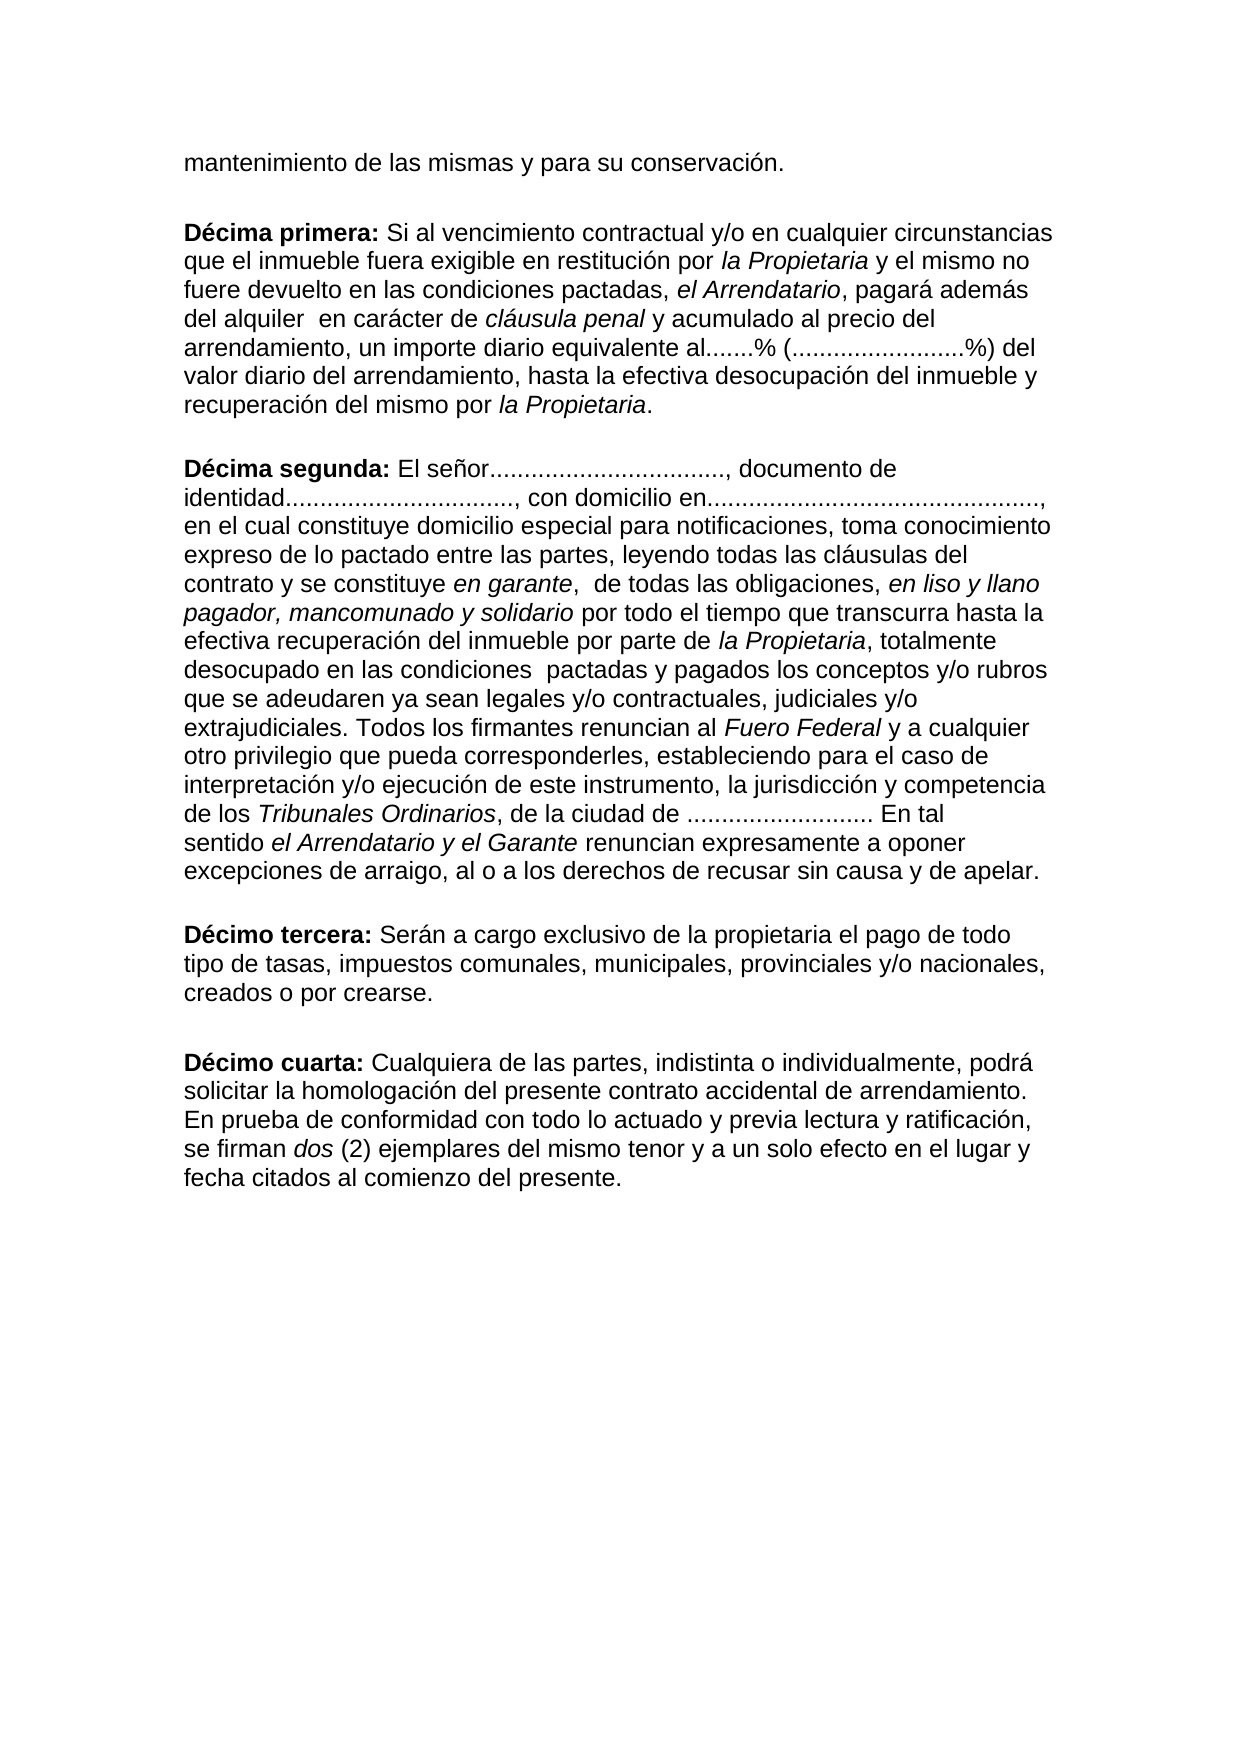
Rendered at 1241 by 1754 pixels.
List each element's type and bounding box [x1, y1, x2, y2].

table_cell [177, 148, 1063, 1198]
